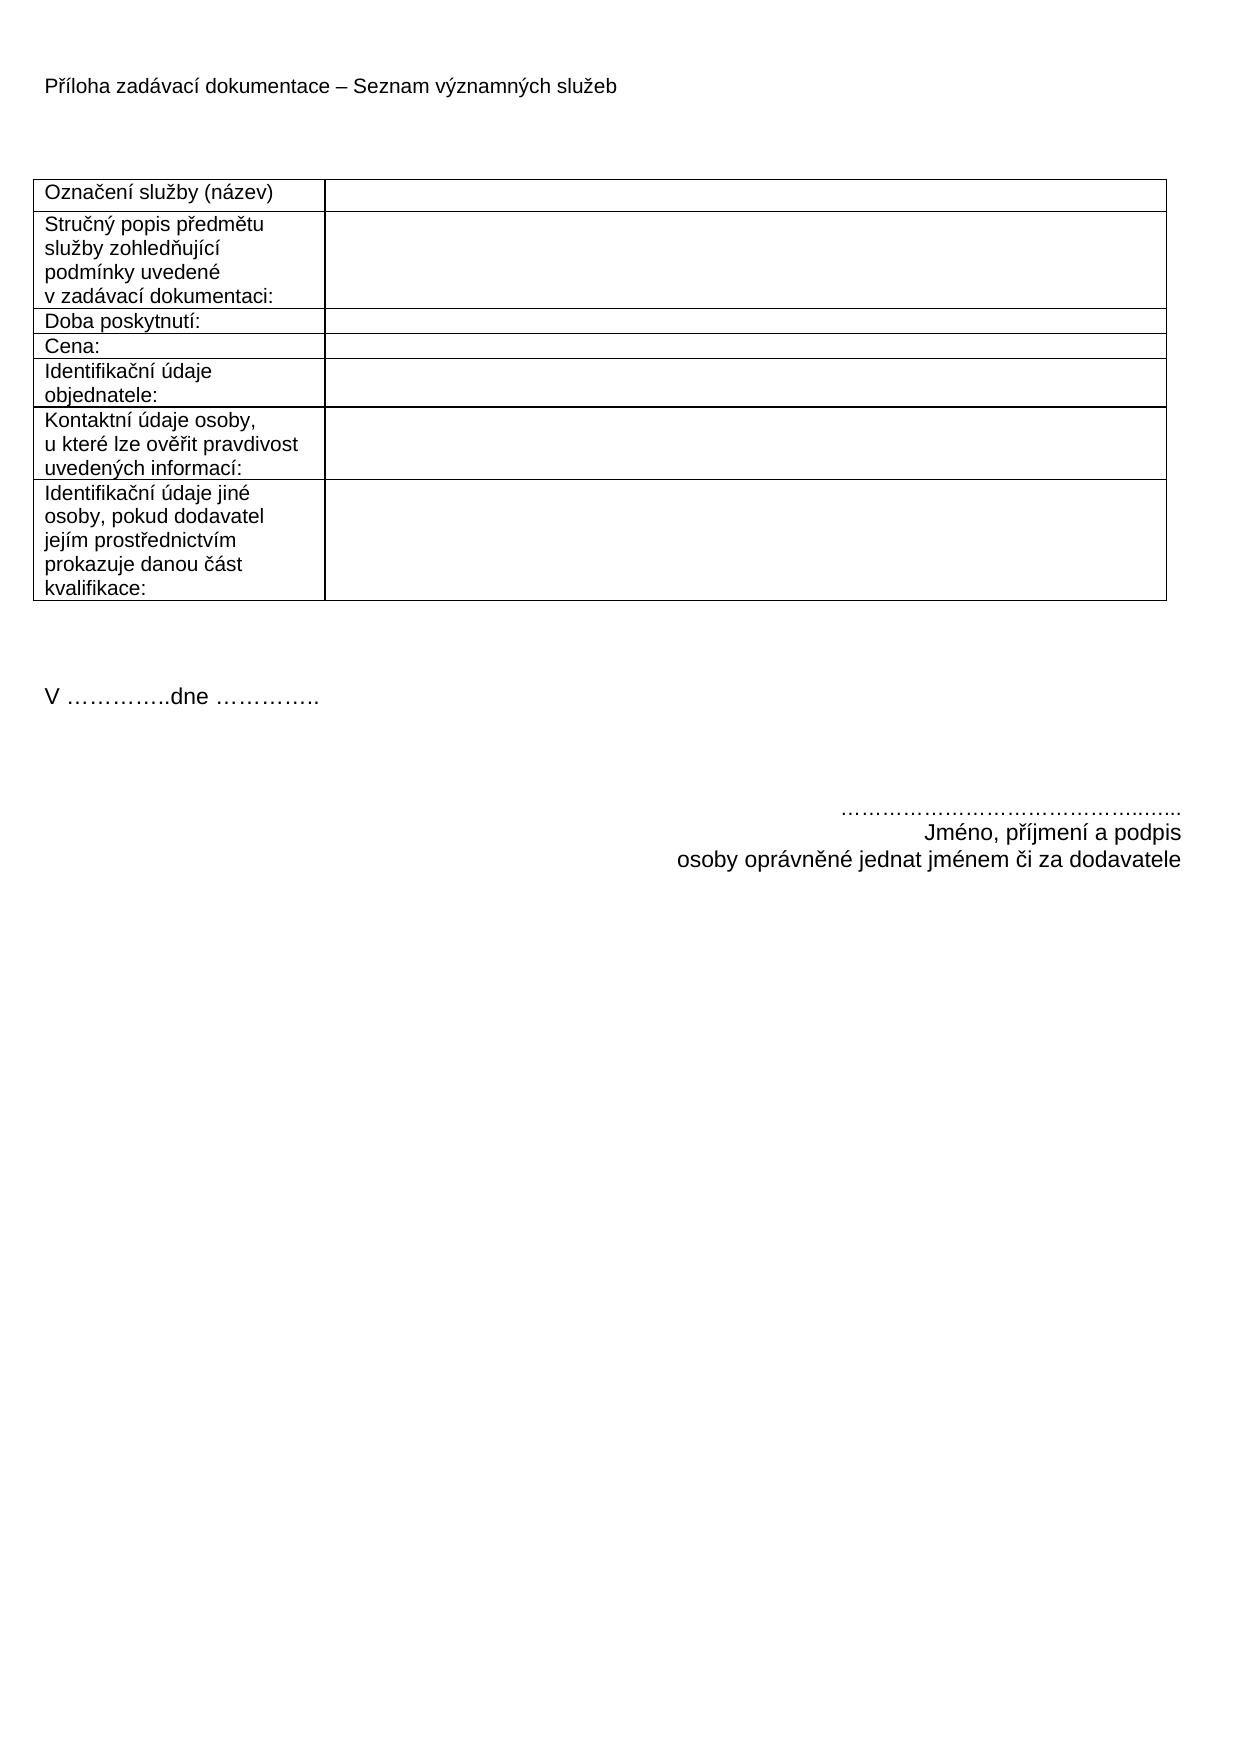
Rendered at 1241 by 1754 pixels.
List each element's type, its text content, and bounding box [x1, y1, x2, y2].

table_cell [326, 212, 1166, 307]
text V …………..dne ………….. [44, 683, 1181, 709]
text osoby oprávněné jednat jménem či za dodavatele [82, 846, 1181, 872]
table_cell [326, 359, 1166, 406]
text Jméno, příjmení a podpis [82, 819, 1181, 846]
table_header [326, 180, 1166, 211]
table_cell [326, 408, 1166, 479]
table_cell Doba poskytnutí: [34, 309, 324, 332]
table_cell [326, 480, 1166, 600]
table_cell Identifikační údaje objednatele: [34, 359, 324, 406]
table_cell Stručný popis předmětu služby zohledňující podmínky uvedené v zadávací dokumentaci: [34, 212, 324, 307]
table_cell Identifikační údaje jiné osoby, pokud dodavatel jejím prostřednictvím prokazuje danou část kvalifikace: [34, 480, 324, 600]
table_header Označení služby (název) [34, 180, 324, 211]
text ……………………………………..…... [487, 795, 1181, 819]
table_cell [326, 334, 1166, 357]
table_cell [326, 309, 1166, 332]
table_cell Kontaktní údaje osoby, u které lze ověřit pravdivost uvedených informací: [34, 408, 324, 479]
table_cell Cena: [34, 334, 324, 357]
